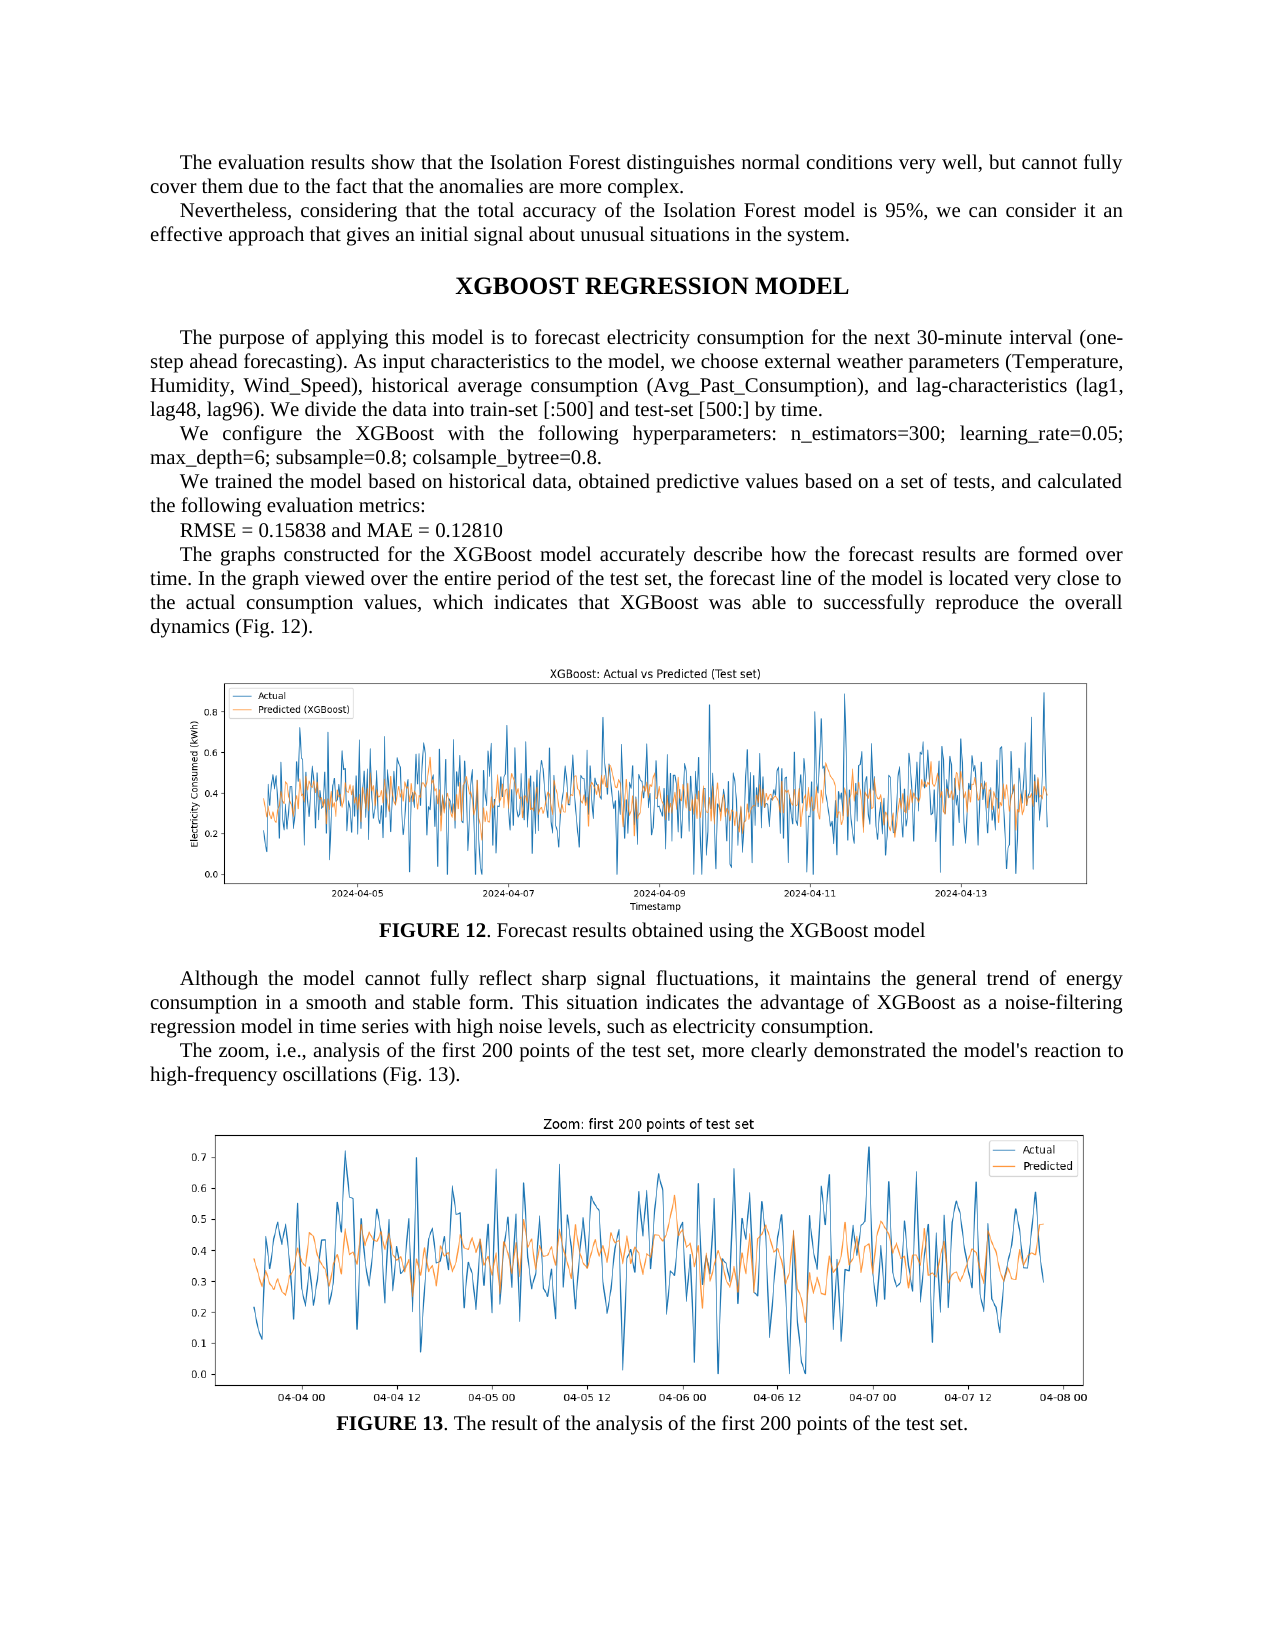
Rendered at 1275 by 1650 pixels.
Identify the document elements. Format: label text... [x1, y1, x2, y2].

picture [182, 1111, 1093, 1411]
text RMSE = 0.15838 and MAE = 0.12810 [150, 517, 1125, 542]
text The evaluation results show that the Isolation Forest distinguishes normal conditions very well, but cannot fully cover them due to the fact that the anomalies are more complex. [150, 150, 1125, 198]
text The purpose of applying this model is to forecast electricity consumption for the next 30-minute interval (one-step ahead forecasting). As input characteristics to the model, we choose external weather parameters (Temperature, Humidity, Wind_Speed), historical average consumption (Avg_Past_Consumption), and lag-characteristics (lag1, lag48, lag96). We divide the data into train-set [:500] and test-set [500:] by time. [150, 325, 1125, 421]
text FIGURE 13. The result of the analysis of the first 200 points of the test set. [150, 1411, 1125, 1435]
picture [184, 662, 1092, 918]
text Nevertheless, considering that the total accuracy of the Isolation Forest model is 95%, we can consider it an effective approach that gives an initial signal about unusual situations in the system. [150, 198, 1125, 246]
text XGBOOST REGRESSION MODEL [150, 271, 1125, 300]
text FIGURE 12. Forecast results obtained using the XGBoost model [150, 917, 1125, 942]
text We configure the XGBoost with the following hyperparameters: n_estimators=300; learning_rate=0.05; max_depth=6; subsample=0.8; colsample_bytree=0.8. [150, 421, 1125, 469]
text The graphs constructed for the XGBoost model accurately describe how the forecast results are formed over time. In the graph viewed over the entire period of the test set, the forecast line of the model is located very close to the actual consumption values, which indicates that XGBoost was able to successfully reproduce the overall dynamics (Fig. 12). [150, 542, 1125, 638]
text Although the model cannot fully reflect sharp signal fluctuations, it maintains the general trend of energy consumption in a smooth and stable form. This situation indicates the advantage of XGBoost as a noise-filtering regression model in time series with high noise levels, such as electricity consumption. [150, 966, 1125, 1038]
text The zoom, i.e., analysis of the first 200 points of the test set, more clearly demonstrated the model's reaction to high-frequency oscillations (Fig. 13). [150, 1038, 1125, 1086]
text We trained the model based on historical data, obtained predictive values based on a set of tests, and calculated the following evaluation metrics: [150, 469, 1125, 517]
